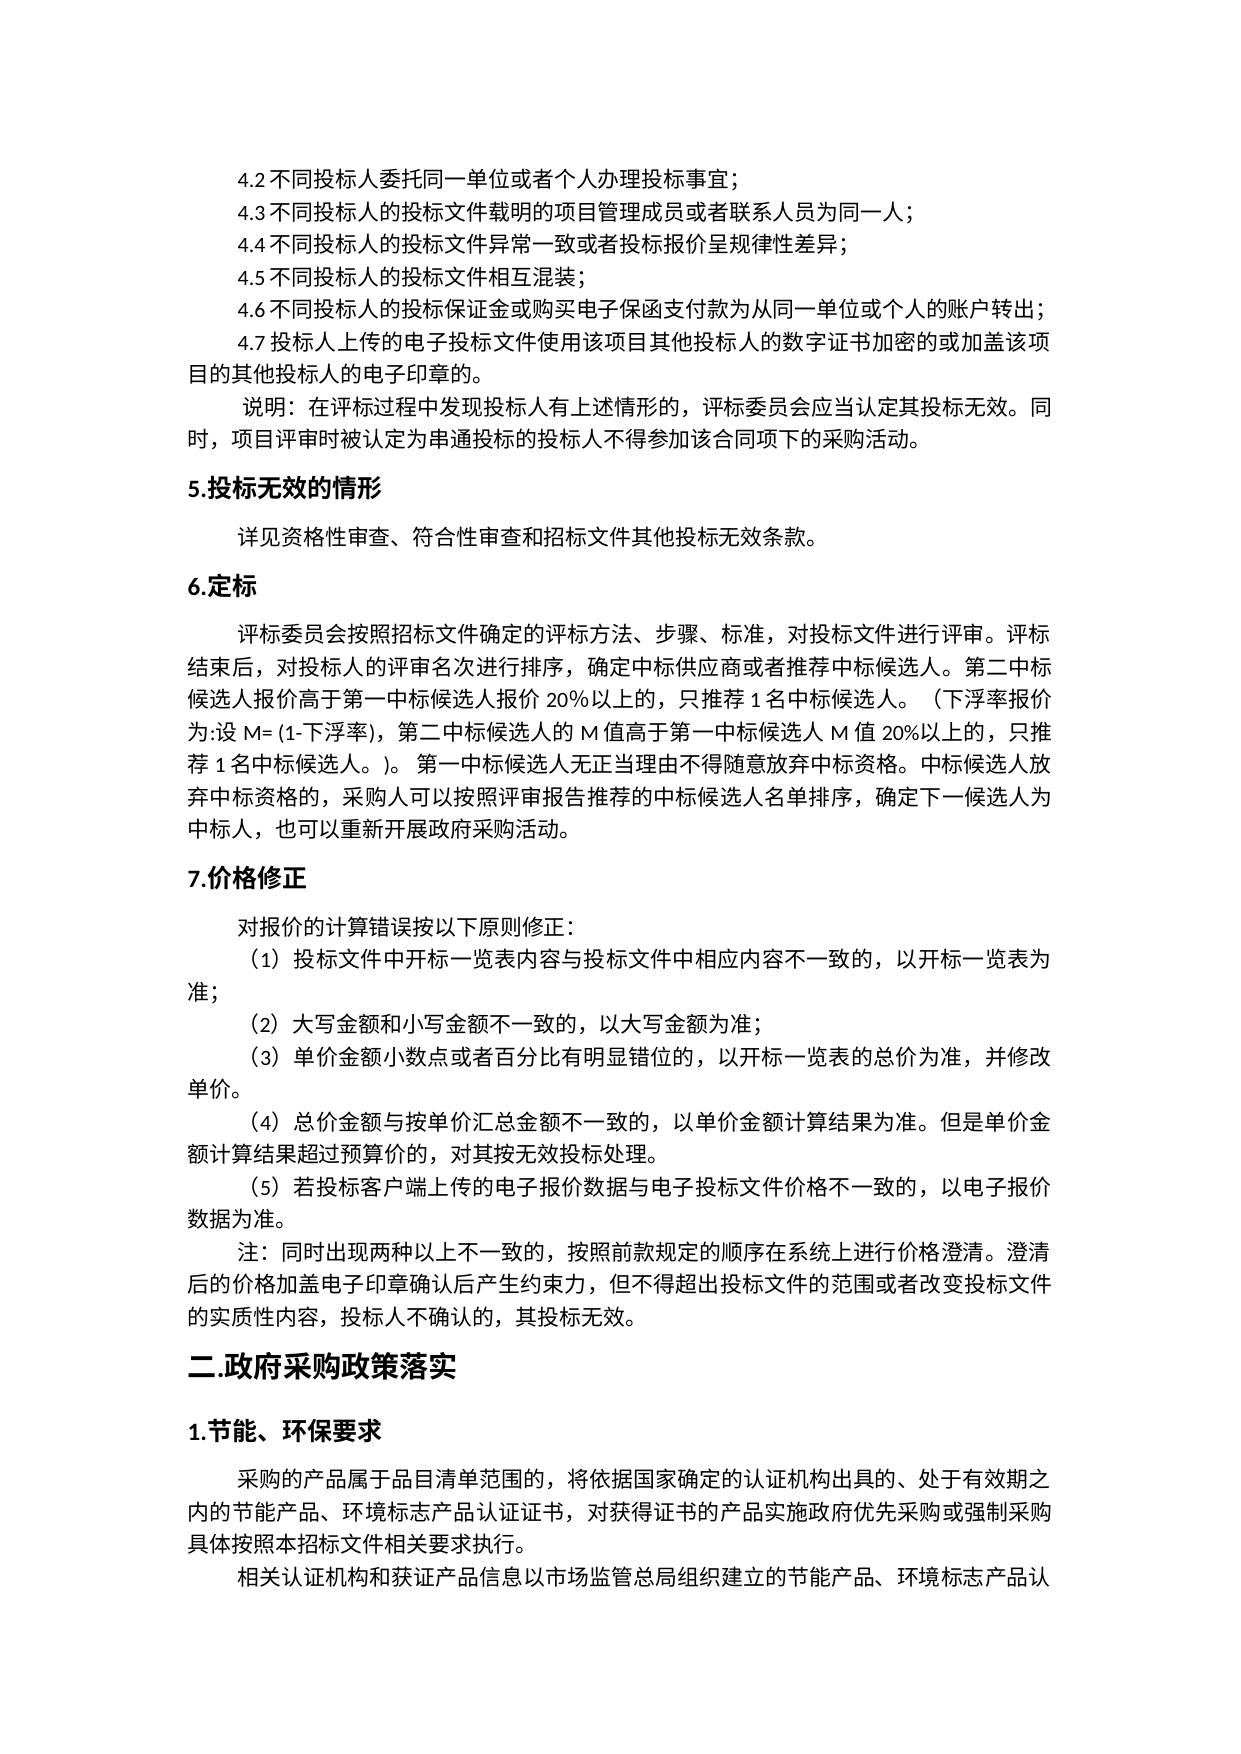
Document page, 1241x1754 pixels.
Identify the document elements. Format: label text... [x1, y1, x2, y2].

text 注：同时出现两种以上不一致的，按照前款规定的顺序在系统上进行价格澄清。澄清后的价格加盖电子印章确认后产生约束力，但不得超出投标文件的范围或者改变投标文件的实质性内容，投标人不确认的，其投标无效。 [187, 1234, 1053, 1332]
text 4.3不同投标人的投标文件载明的项目管理成员或者联系人员为同一人； [187, 194, 1053, 227]
text 4.6不同投标人的投标保证金或购买电子保函支付款为从同一单位或个人的账户转出； [187, 292, 1053, 324]
text 4.4不同投标人的投标文件异常一致或者投标报价呈规律性差异； [187, 227, 1053, 259]
text 4.7投标人上传的电子投标文件使用该项目其他投标人的数字证书加密的或加盖该项目的其他投标人的电子印章的。 [187, 324, 1053, 389]
text 评标委员会按照招标文件确定的评标方法、步骤、标准，对投标文件进行评审。评标结束后，对投标人的评审名次进行排序，确定中标供应商或者推荐中标候选人。第二中标候选人报价高于第一中标候选人报价20％以上的，只推荐1名中标候选人。（下浮率报价为:设 M= (1-下浮率)，第二中标候选人的 M值高于第一中标候选人 M 值 20%以上的，只推荐 1名中标候选人。)。 第一中标候选人无正当理由不得随意放弃中标资格。中标候选人放弃中标资格的，采购人可以按照评审报告推荐的中标候选人名单排序，确定下一候选人为中标人，也可以重新开展政府采购活动。 [187, 617, 1053, 844]
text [187, 1559, 1053, 1592]
text 二.政府采购政策落实 [187, 1332, 1053, 1397]
text 5.投标无效的情形 [187, 454, 1053, 519]
text （3）单价金额小数点或者百分比有明显错位的，以开标一览表的总价为准，并修改单价。 [187, 1039, 1053, 1104]
text 对报价的计算错误按以下原则修正： [187, 909, 1053, 942]
text （4）总价金额与按单价汇总金额不一致的，以单价金额计算结果为准。但是单价金额计算结果超过预算价的，对其按无效投标处理。 [187, 1104, 1053, 1169]
text 4.5不同投标人的投标文件相互混装； [187, 259, 1053, 292]
text （5）若投标客户端上传的电子报价数据与电子投标文件价格不一致的，以电子报价数据为准。 [187, 1169, 1053, 1234]
text 1.节能、环保要求 [187, 1397, 1053, 1462]
text （2）大写金额和小写金额不一致的，以大写金额为准； [187, 1007, 1053, 1039]
text 采购的产品属于品目清单范围的，将依据国家确定的认证机构出具的、处于有效期之内的节能产品、环境标志产品认证证书，对获得证书的产品实施政府优先采购或强制采购，具体按照本招标文件相关要求执行。 [187, 1462, 1053, 1559]
text 4.2不同投标人委托同一单位或者个人办理投标事宜； [187, 162, 1053, 194]
text （1）投标文件中开标一览表内容与投标文件中相应内容不一致的，以开标一览表为准； [187, 942, 1053, 1007]
text 详见资格性审查、符合性审查和招标文件其他投标无效条款。 [187, 519, 1053, 552]
text 说明：在评标过程中发现投标人有上述情形的，评标委员会应当认定其投标无效。同时，项目评审时被认定为串通投标的投标人不得参加该合同项下的采购活动。 [187, 389, 1053, 454]
text 7.价格修正 [187, 844, 1053, 909]
text 6.定标 [187, 552, 1053, 617]
